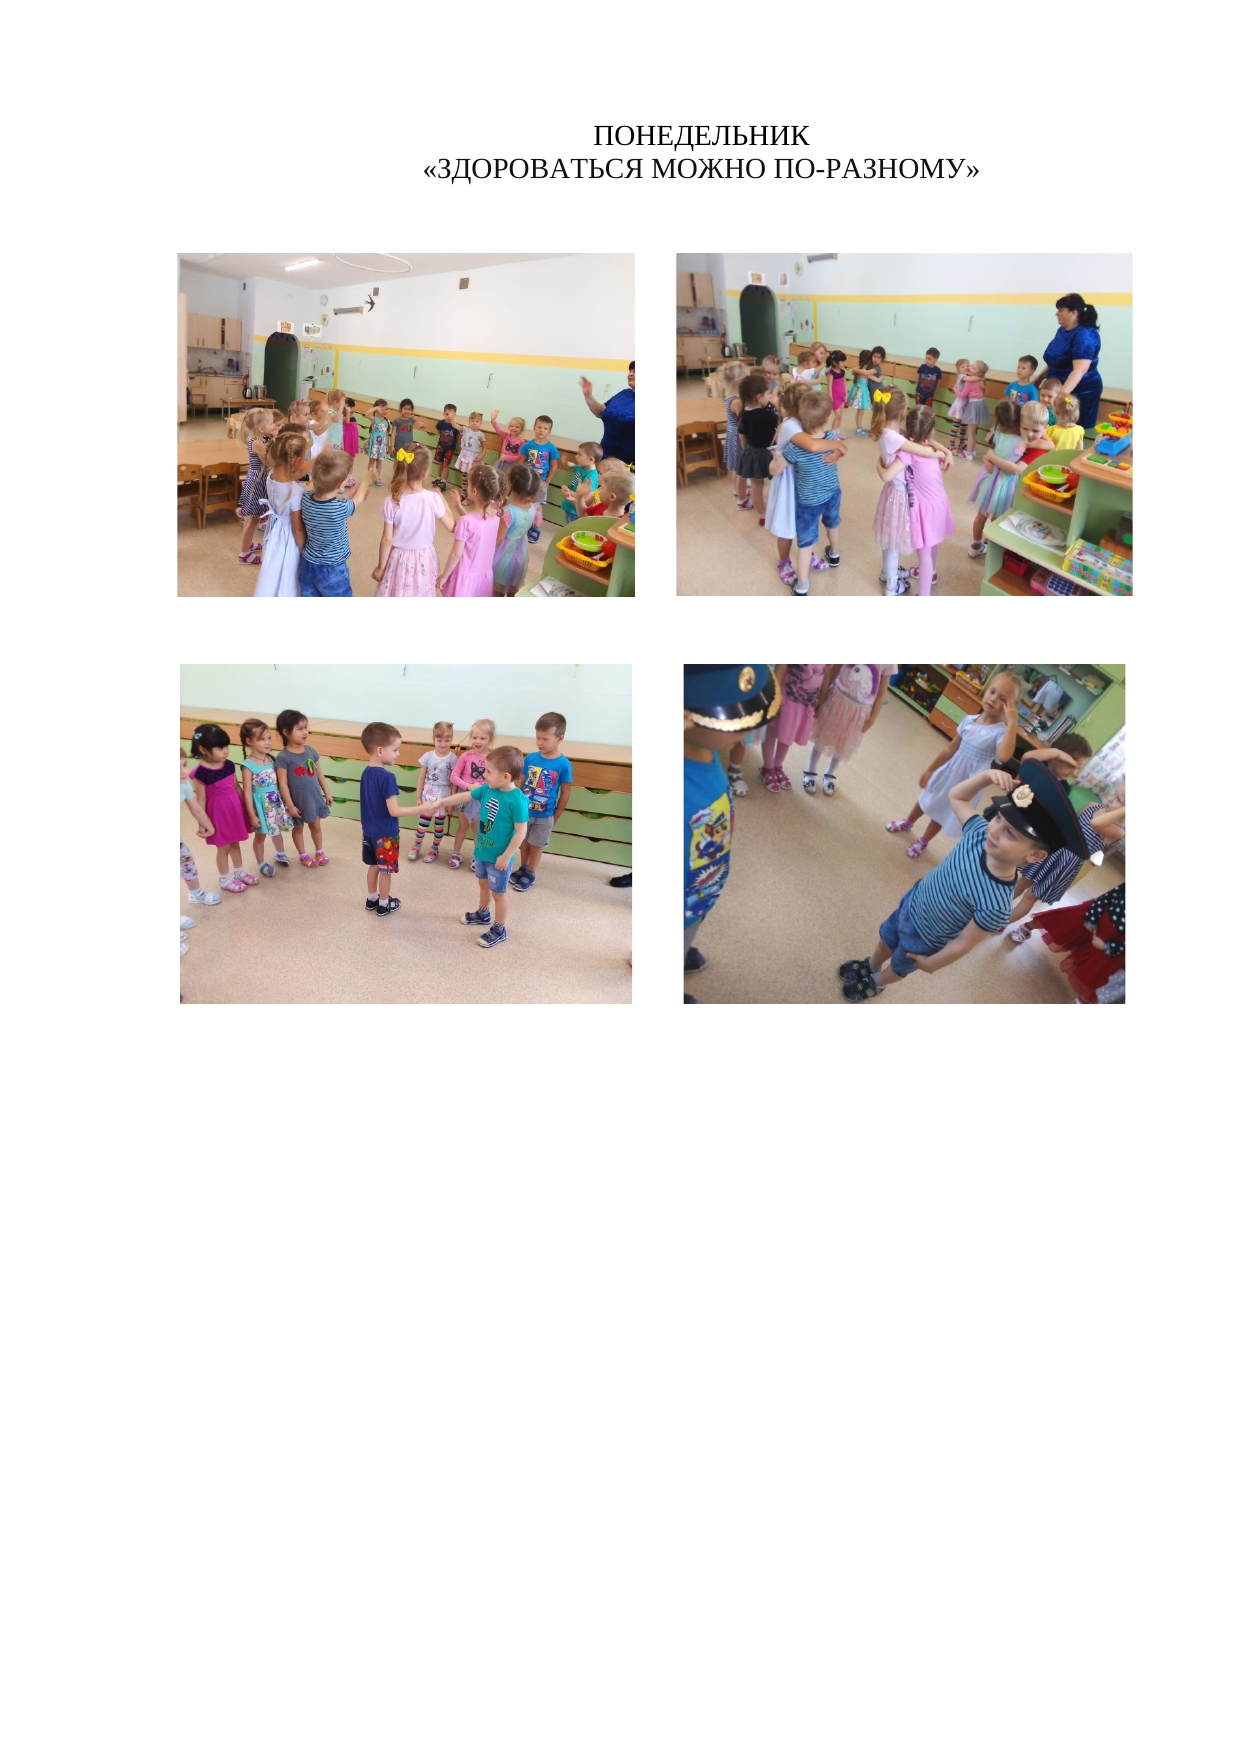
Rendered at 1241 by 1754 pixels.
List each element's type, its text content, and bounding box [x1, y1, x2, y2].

table_cell [167, 631, 646, 1037]
table_cell [647, 631, 1162, 1037]
text ПОНЕДЕЛЬНИК [177, 118, 1152, 152]
table_header [167, 220, 646, 630]
picture [177, 253, 635, 597]
picture [683, 664, 1126, 1004]
picture [180, 664, 633, 1004]
text «ЗДОРОВАТЬСЯ МОЖНО ПО-РАЗНОМУ» [177, 152, 1152, 185]
table_header [647, 220, 1162, 630]
picture [676, 253, 1133, 596]
